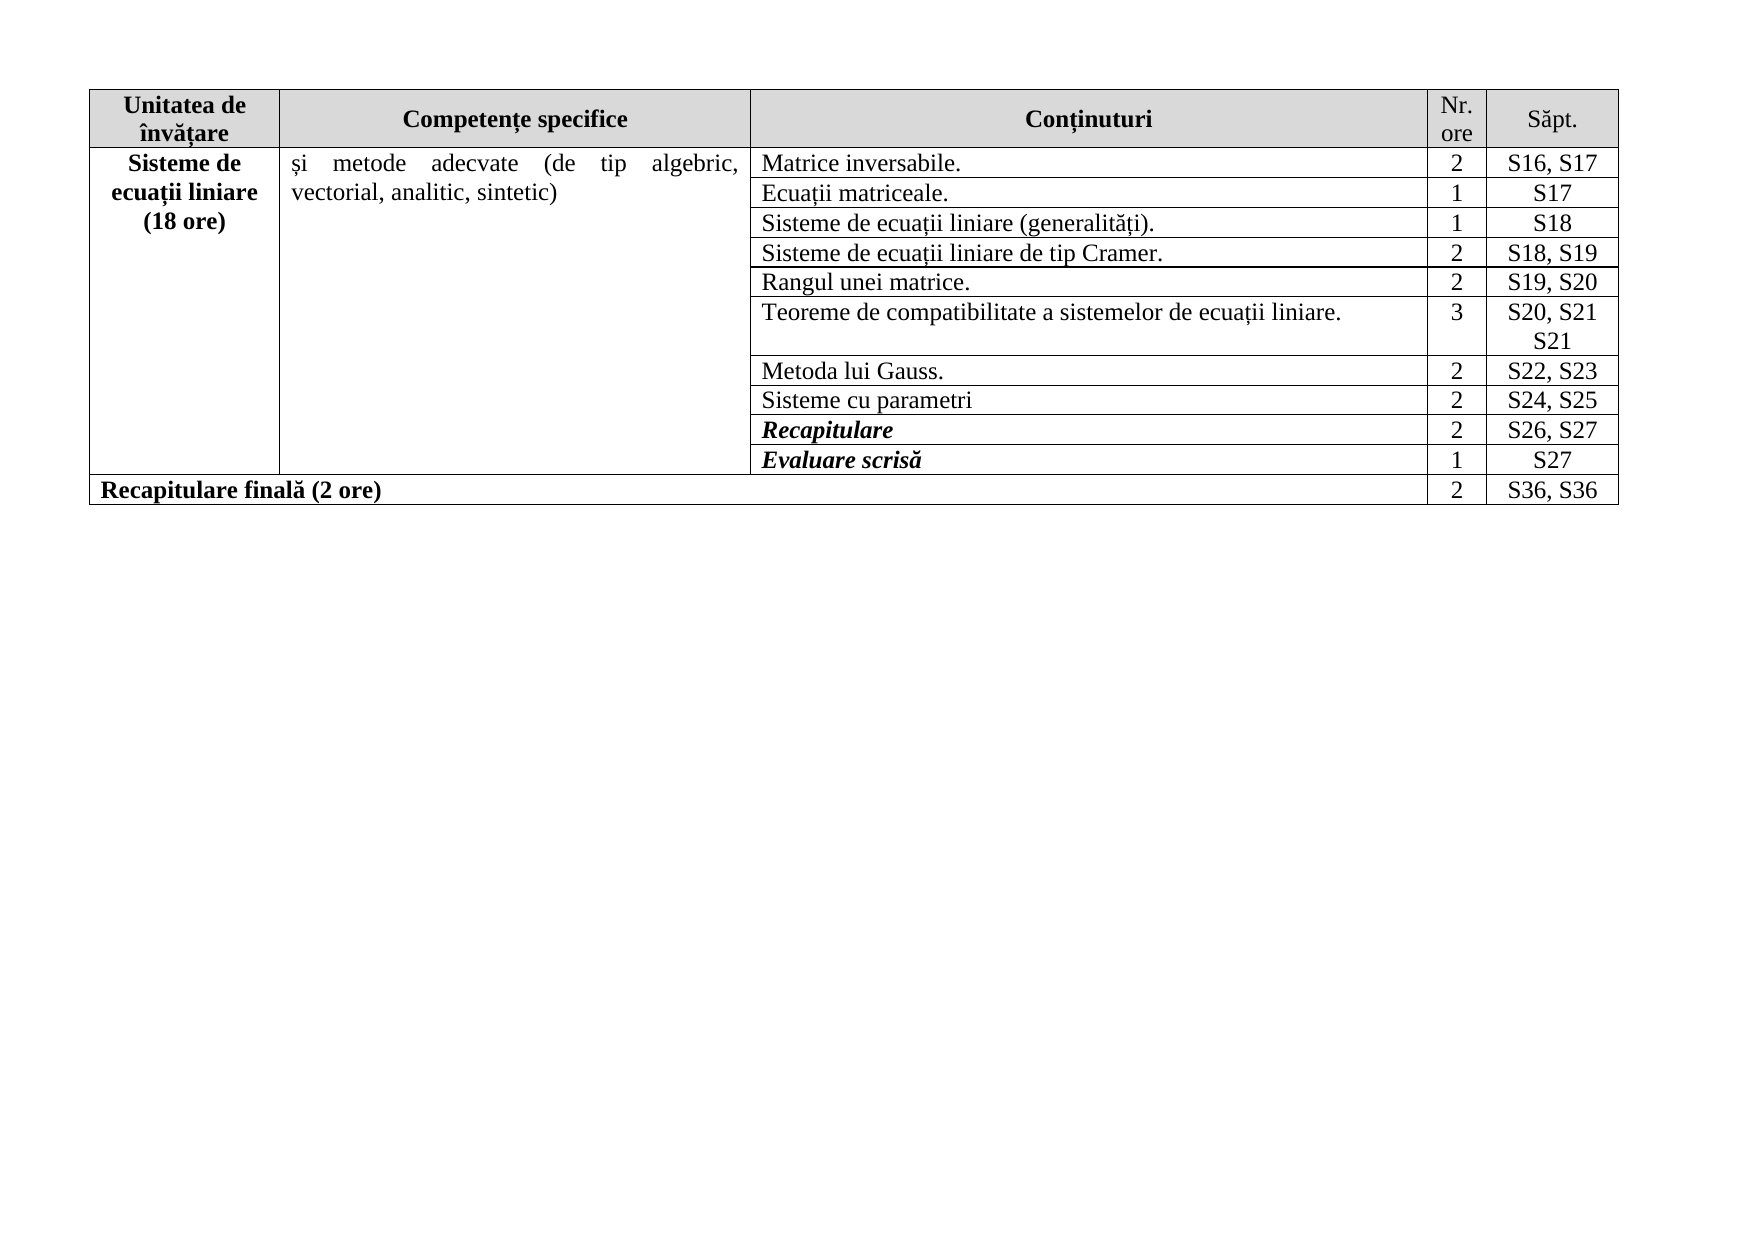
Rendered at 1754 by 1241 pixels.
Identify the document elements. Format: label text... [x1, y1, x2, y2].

table_cell 2 [1428, 268, 1486, 296]
table_cell Sisteme de ecuații liniare (18 ore) [90, 148, 279, 474]
table_cell 1 [1428, 445, 1486, 474]
table_cell S27 [1487, 445, 1618, 474]
table_header Conținuturi [751, 90, 1427, 147]
table_header Nr. ore [1428, 90, 1486, 147]
table_cell S20, S21 S21 [1487, 297, 1618, 355]
table_cell Recapitulare [751, 415, 1427, 444]
table_cell Teoreme de compatibilitate a sistemelor de ecuații liniare. [751, 297, 1427, 355]
table_cell Metoda lui Gauss. [751, 356, 1427, 384]
table_cell Evaluare scrisă [751, 445, 1427, 474]
table_cell S18 [1487, 208, 1618, 237]
table_cell Matrice inversabile. [751, 148, 1427, 177]
table_cell 2 [1428, 148, 1486, 177]
table_cell S19, S20 [1487, 268, 1618, 296]
table_cell S17 [1487, 178, 1618, 207]
table_cell 2 [1428, 386, 1486, 414]
table_cell S18, S19 [1487, 238, 1618, 266]
table_header Săpt. [1487, 90, 1618, 147]
table_cell Sisteme cu parametri [751, 386, 1427, 414]
table_cell S36, S36 [1487, 475, 1618, 504]
table_cell 2 [1428, 475, 1486, 504]
table_cell 1 [1428, 208, 1486, 237]
table_cell S24, S25 [1487, 386, 1618, 414]
table_cell Sisteme de ecuații liniare de tip Cramer. [751, 238, 1427, 266]
table_cell 2 [1428, 238, 1486, 266]
table_cell 3 [1428, 297, 1486, 355]
table_cell Ecuații matriceale. [751, 178, 1427, 207]
table_cell S26, S27 [1487, 415, 1618, 444]
table_cell 2 [1428, 415, 1486, 444]
table_cell Rangul unei matrice. [751, 268, 1427, 296]
table_header Unitatea de învățare [90, 90, 279, 147]
table_cell Sisteme de ecuații liniare (generalități). [751, 208, 1427, 237]
table_cell S22, S23 [1487, 356, 1618, 384]
table_cell S16, S17 [1487, 148, 1618, 177]
table_cell Recapitulare finală (2 ore) [90, 475, 1427, 504]
table_cell 2 [1428, 356, 1486, 384]
table_cell 1 [1428, 178, 1486, 207]
table_header Competențe specifice [280, 90, 750, 147]
